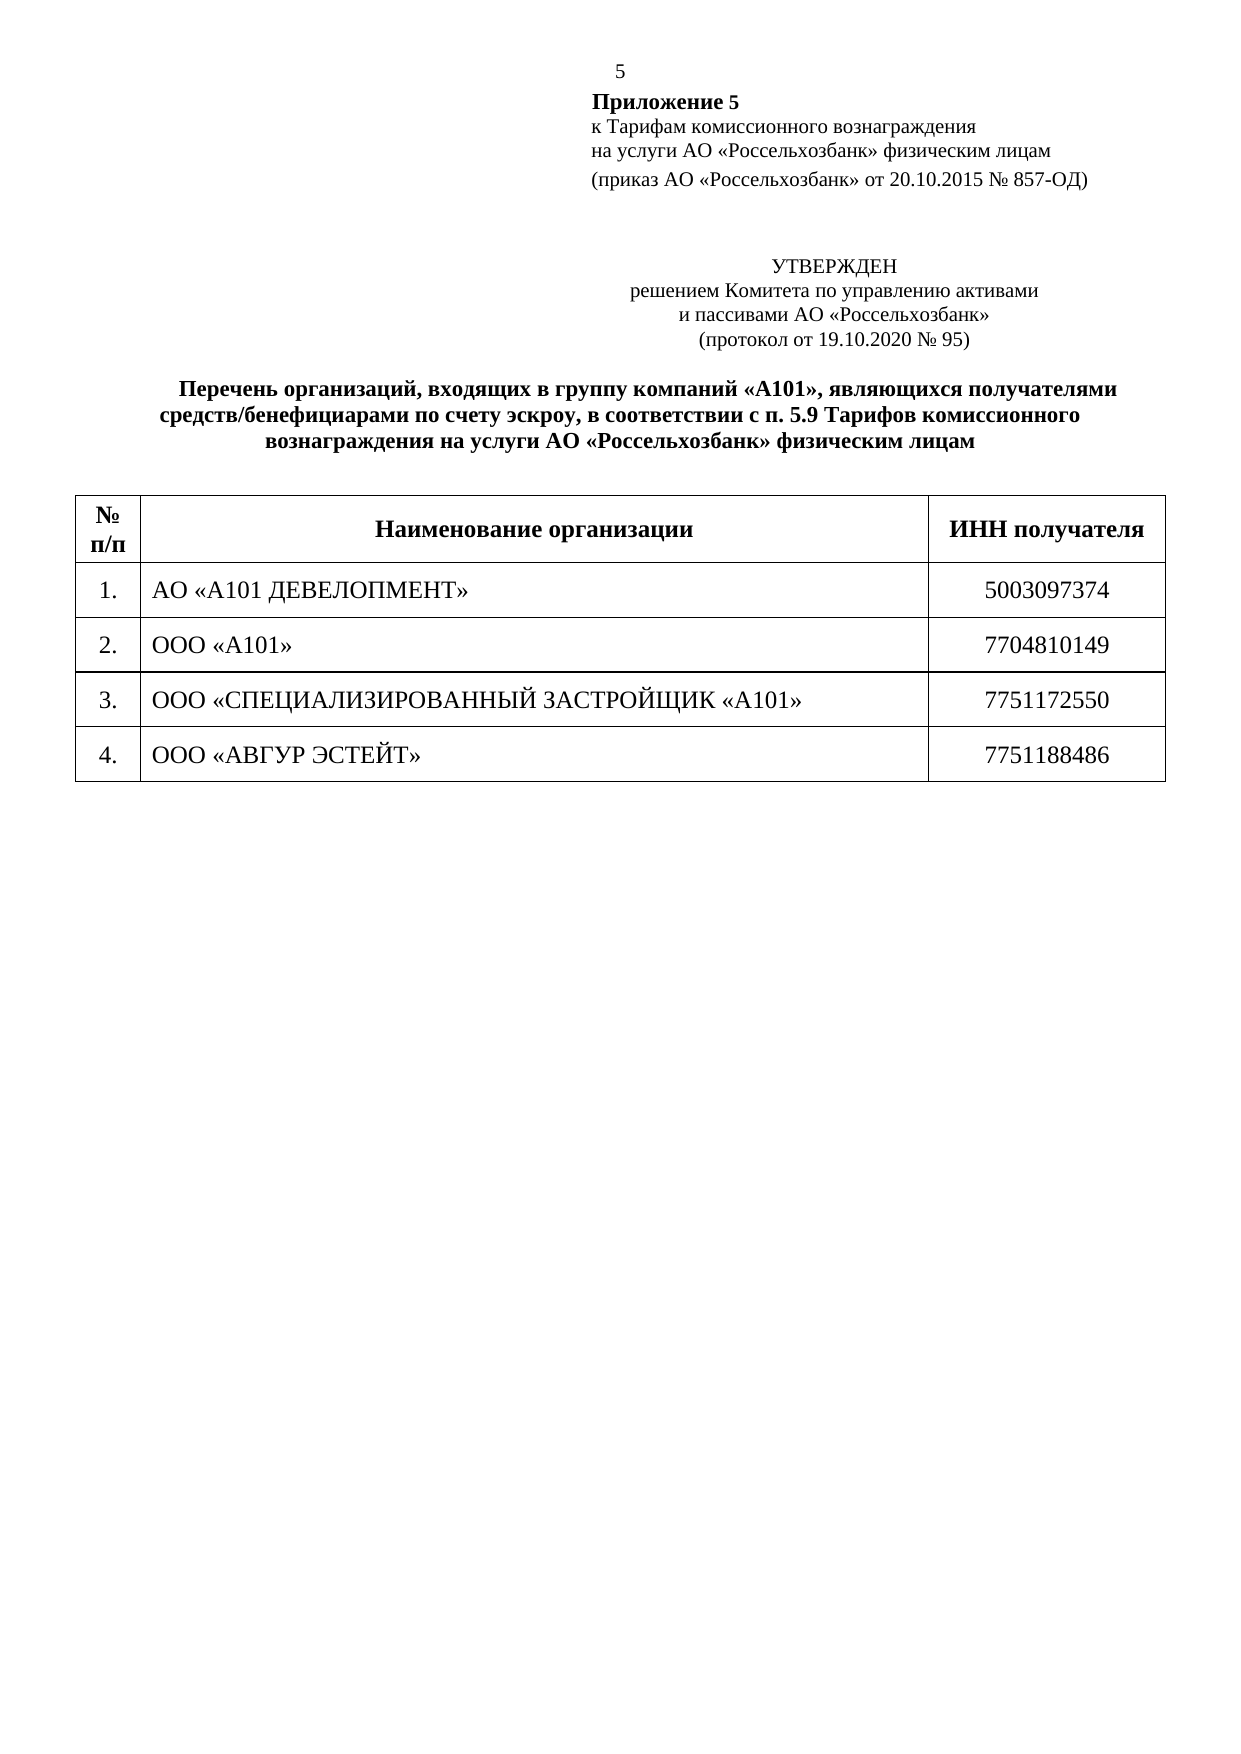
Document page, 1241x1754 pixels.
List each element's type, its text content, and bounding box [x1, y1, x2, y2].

table_header ИНН получателя [929, 496, 1165, 562]
table_header Наименование организации [141, 496, 928, 562]
table_cell ООО «СПЕЦИАЛИЗИРОВАННЫЙ ЗАСТРОЙЩИК «А101» [141, 673, 928, 726]
table_cell АО «А101 ДЕВЕЛОПМЕНТ» [141, 563, 928, 617]
table_cell ООО «АВГУР ЭСТЕЙТ» [141, 727, 928, 781]
text (приказ АО «Россельхозбанк» от 20.10.2015 № 857-ОД) [591, 166, 1165, 191]
text (протокол от 19.10.2020 № 95) [503, 326, 1165, 351]
table_cell 1. [76, 563, 140, 617]
table_cell 7751172550 [929, 673, 1165, 726]
table_cell 5003097374 [929, 563, 1165, 617]
text УТВЕРЖДЕН [503, 254, 1165, 278]
text на услуги АО «Россельхозбанк» физическим лицам [517, 138, 1165, 162]
table_cell 7751188486 [929, 727, 1165, 781]
table_cell 2. [76, 618, 140, 671]
table_cell ООО «А101» [141, 618, 928, 671]
table_header № п/п [76, 496, 140, 562]
text решением Комитета по управлению активами [503, 278, 1165, 302]
table_cell 3. [76, 673, 140, 726]
subtitle Приложение 5 [592, 88, 1165, 114]
table_cell 7704810149 [929, 618, 1165, 671]
text к Тарифам комиссионного вознаграждения [517, 114, 1165, 138]
table_cell 4. [76, 727, 140, 781]
text Перечень организаций, входящих в группу компаний «А101», являющихся получателями средств/бенефициарами по счету эскроу, в соответствии с п. 5.9 Тарифов комиссионного вознаграждения на услуги АО «Россельхозбанк» физическим лицам [75, 374, 1165, 454]
text и пассивами АО «Россельхозбанк» [503, 302, 1165, 326]
